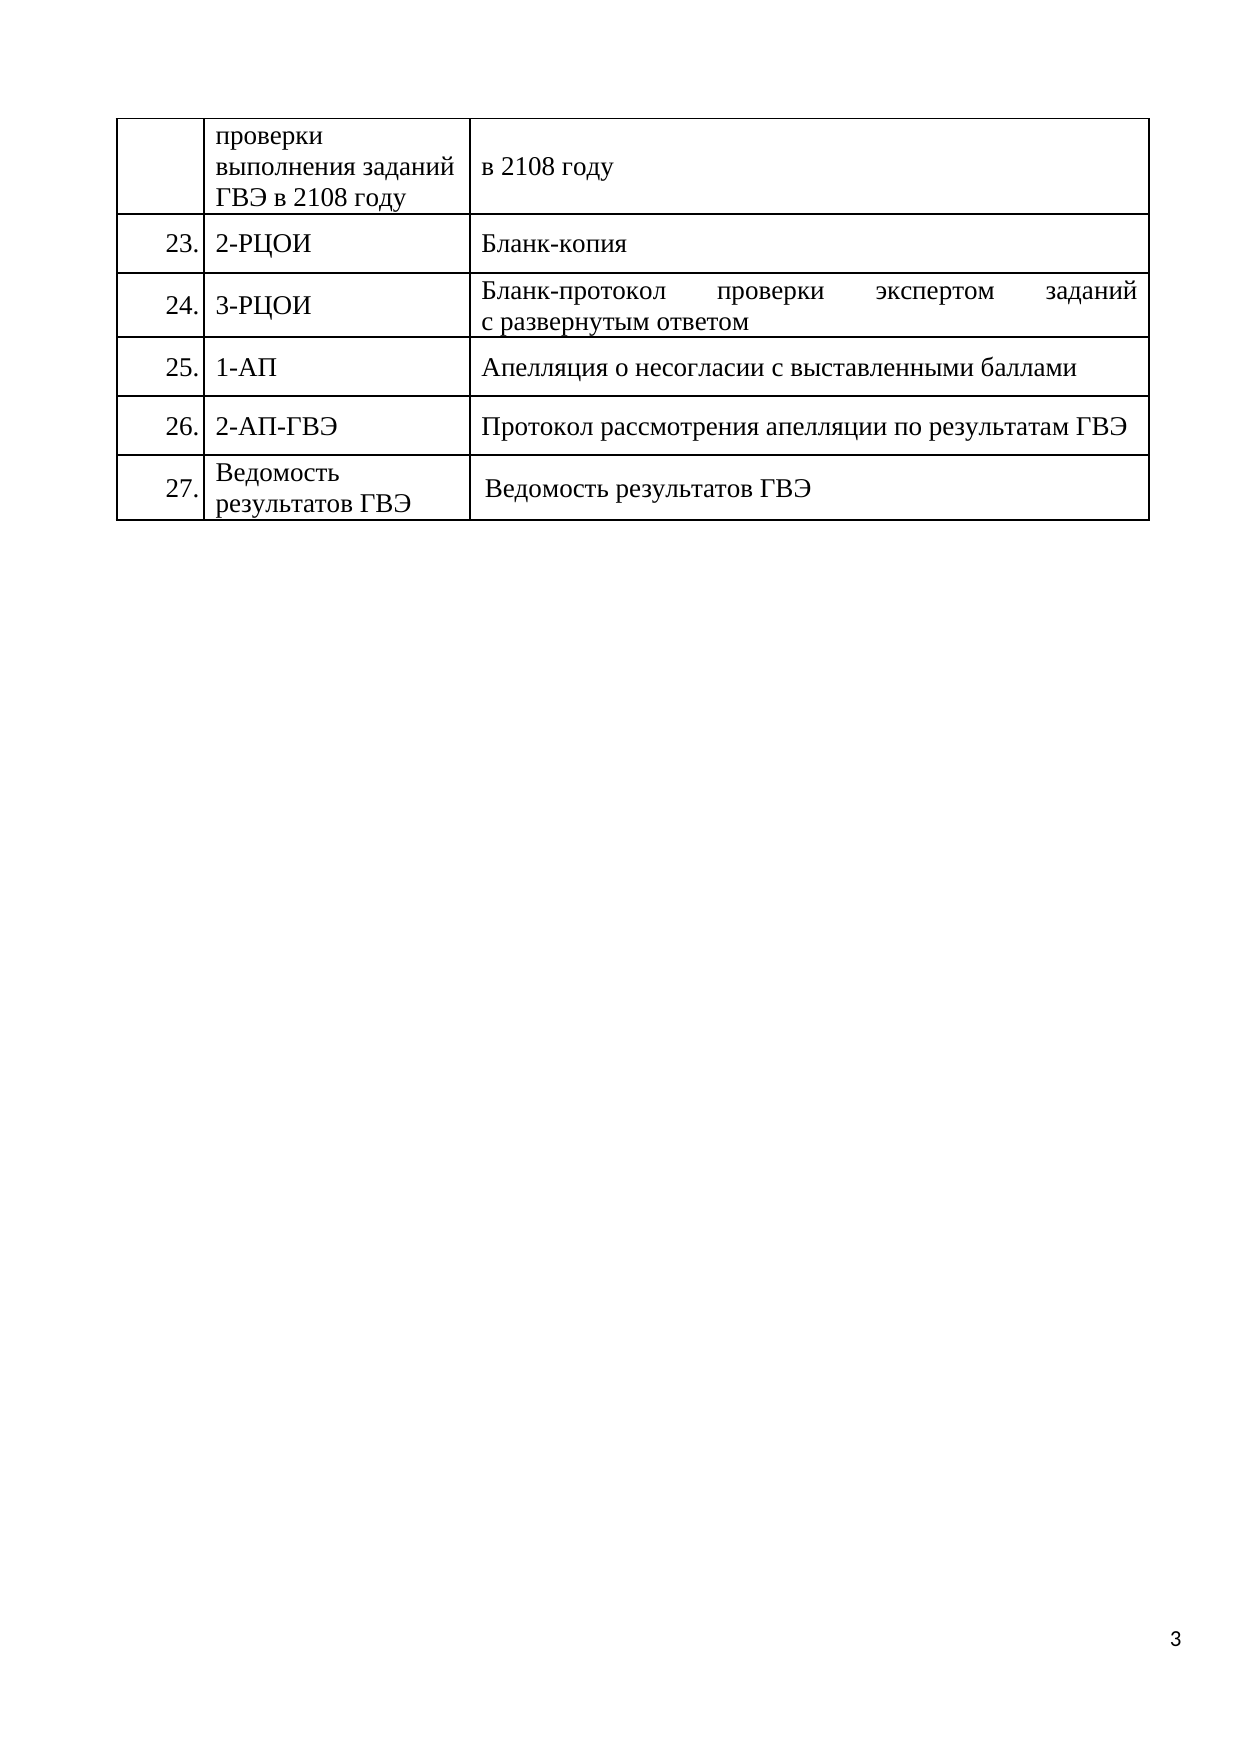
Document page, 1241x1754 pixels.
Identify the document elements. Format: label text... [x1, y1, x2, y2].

table_cell Протокол рассмотрения апелляции по результатам ГВЭ [471, 397, 1148, 454]
table_cell Ведомость результатов ГВЭ [205, 456, 469, 518]
table_cell [118, 215, 203, 272]
table_cell 2-АП-ГВЭ [205, 397, 469, 454]
table_cell [118, 338, 203, 395]
table_cell [118, 119, 203, 213]
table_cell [471, 119, 1148, 213]
table_cell [118, 274, 203, 336]
table_cell [118, 397, 203, 454]
table_cell Ведомость результатов ГВЭ [471, 456, 1148, 518]
table_cell 2-РЦОИ [205, 215, 469, 272]
table_cell [118, 456, 203, 518]
table_cell Бланк-копия [471, 215, 1148, 272]
table_cell Апелляция о несогласии с выставленными баллами [471, 338, 1148, 395]
table_cell Бланк-протокол проверки экспертом заданий с развернутым ответом [471, 274, 1148, 336]
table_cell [205, 119, 469, 213]
table_cell 1-АП [205, 338, 469, 395]
table_cell 3-РЦОИ [205, 274, 469, 336]
